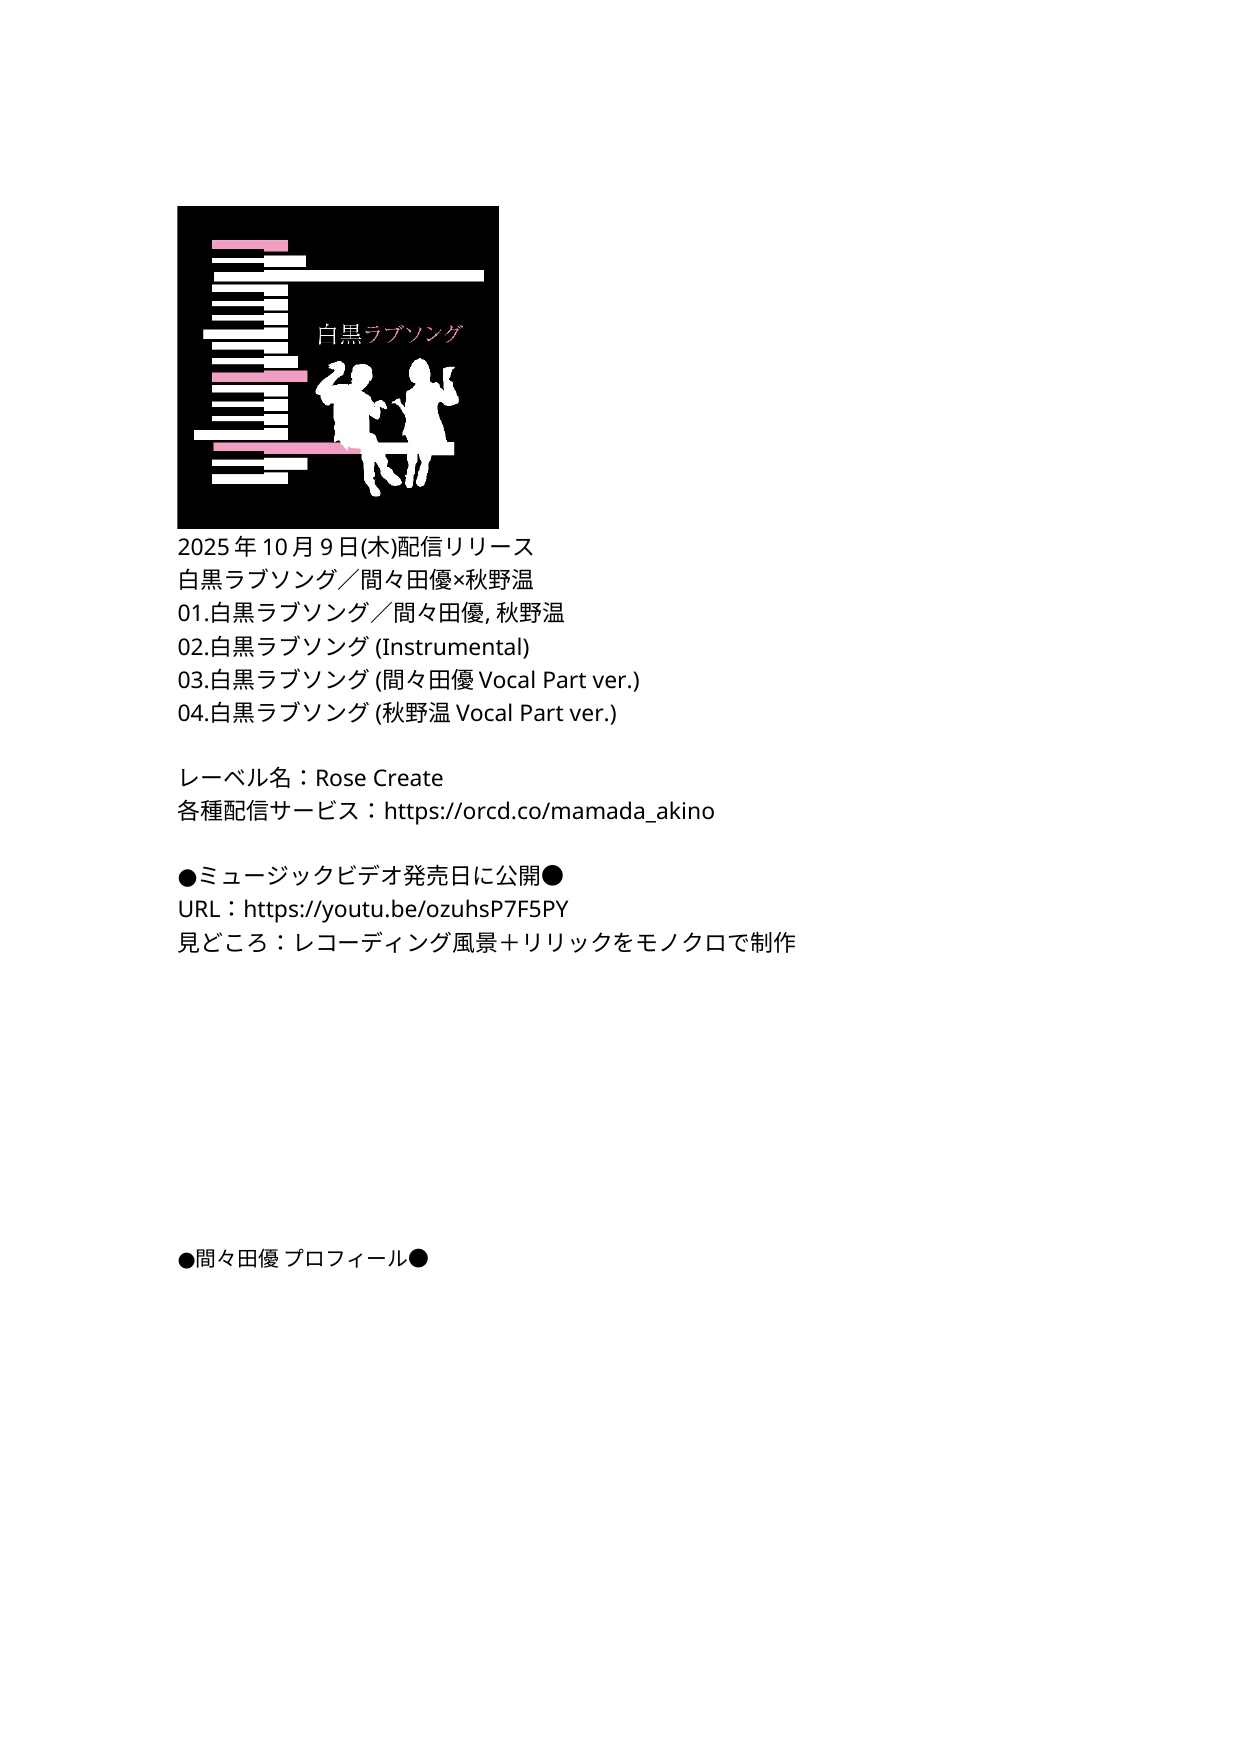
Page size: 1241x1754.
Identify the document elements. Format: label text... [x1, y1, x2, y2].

text 04.白黒ラブソング (秋野温 Vocal Part ver.) [177, 695, 1063, 729]
text ●ミュージックビデオ発売日に公開● [177, 858, 1063, 891]
text 白黒ラブソング／間々田優×秋野温 [177, 562, 1063, 595]
text 01.白黒ラブソング／間々田優, 秋野温 [177, 595, 1063, 629]
picture [177, 206, 499, 529]
text 02.白黒ラブソング (Instrumental) [177, 629, 1063, 662]
text 見どころ：レコーディング風景＋リリックをモノクロで制作 [177, 924, 1063, 958]
text レーベル名：Rose Create [177, 760, 1063, 793]
text 各種配信サービス：https://orcd.co/mamada_akino [177, 793, 1063, 827]
text ●間々田優 プロフィール● [177, 1242, 1063, 1272]
text 2025年10月9日(木)配信リリース [177, 529, 1063, 562]
text 03.白黒ラブソング (間々田優 Vocal Part ver.) [177, 662, 1063, 695]
text URL：https://youtu.be/ozuhsP7F5PY [177, 891, 1063, 924]
